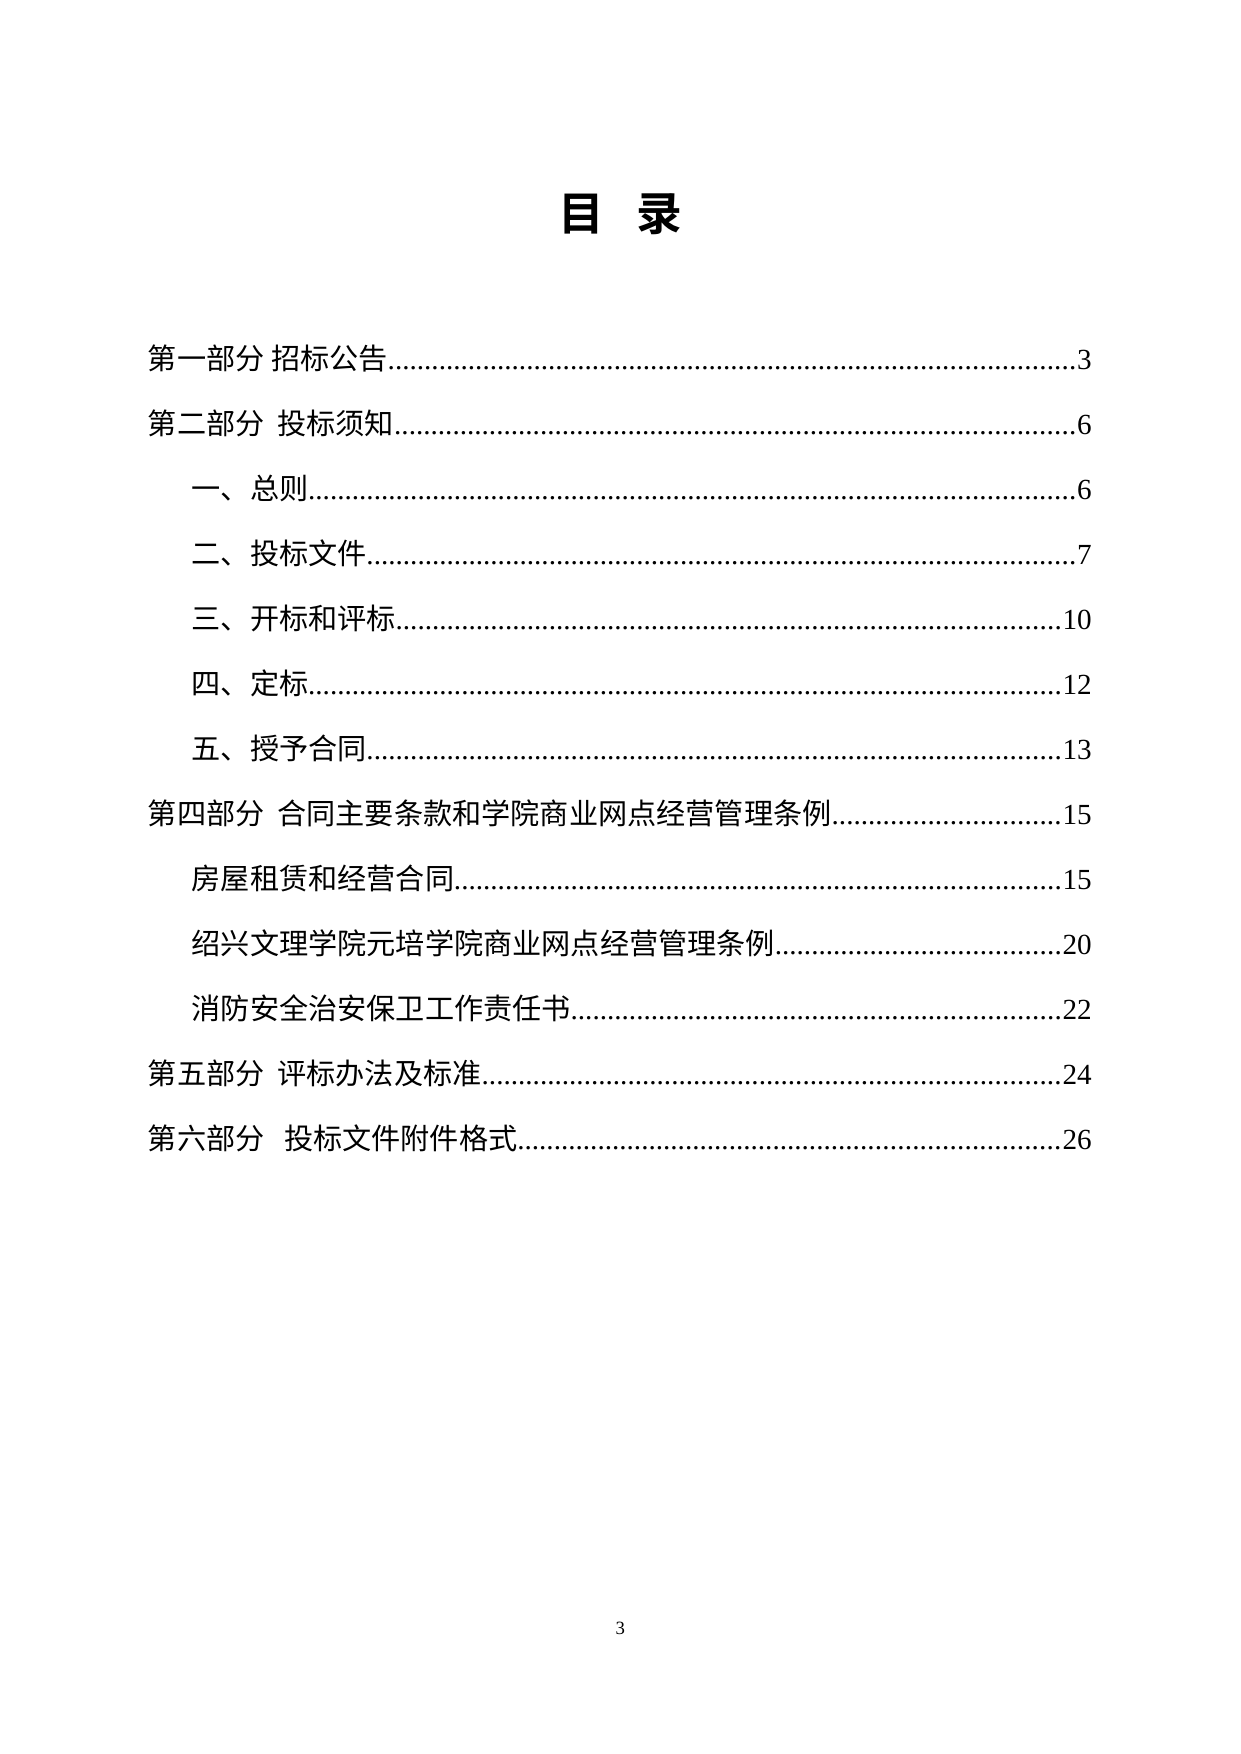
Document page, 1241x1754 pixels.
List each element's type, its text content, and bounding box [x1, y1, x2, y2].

text 三、开标和评标 10 [191, 584, 1092, 649]
text 第二部分 投标须知 6 [148, 389, 1092, 454]
text 第六部分 投标文件附件格式 26 [148, 1104, 1092, 1169]
text 五、授予合同 13 [191, 714, 1092, 779]
text 绍兴文理学院元培学院商业网点经营管理条例 20 [191, 909, 1092, 974]
text 一、总则 6 [191, 454, 1092, 519]
text 四、定标 12 [191, 649, 1092, 714]
text 二、投标文件 7 [191, 519, 1092, 584]
text 消防安全治安保卫工作责任书 22 [148, 974, 1092, 1039]
text 第四部分 合同主要条款和学院商业网点经营管理条例 15 [148, 779, 1092, 844]
text 房屋租赁和经营合同 15 [191, 844, 1092, 909]
text 第一部分 招标公告 3 [148, 324, 1092, 389]
text 第五部分 评标办法及标准 24 [148, 1039, 1092, 1104]
text 目 录 [148, 162, 1092, 259]
